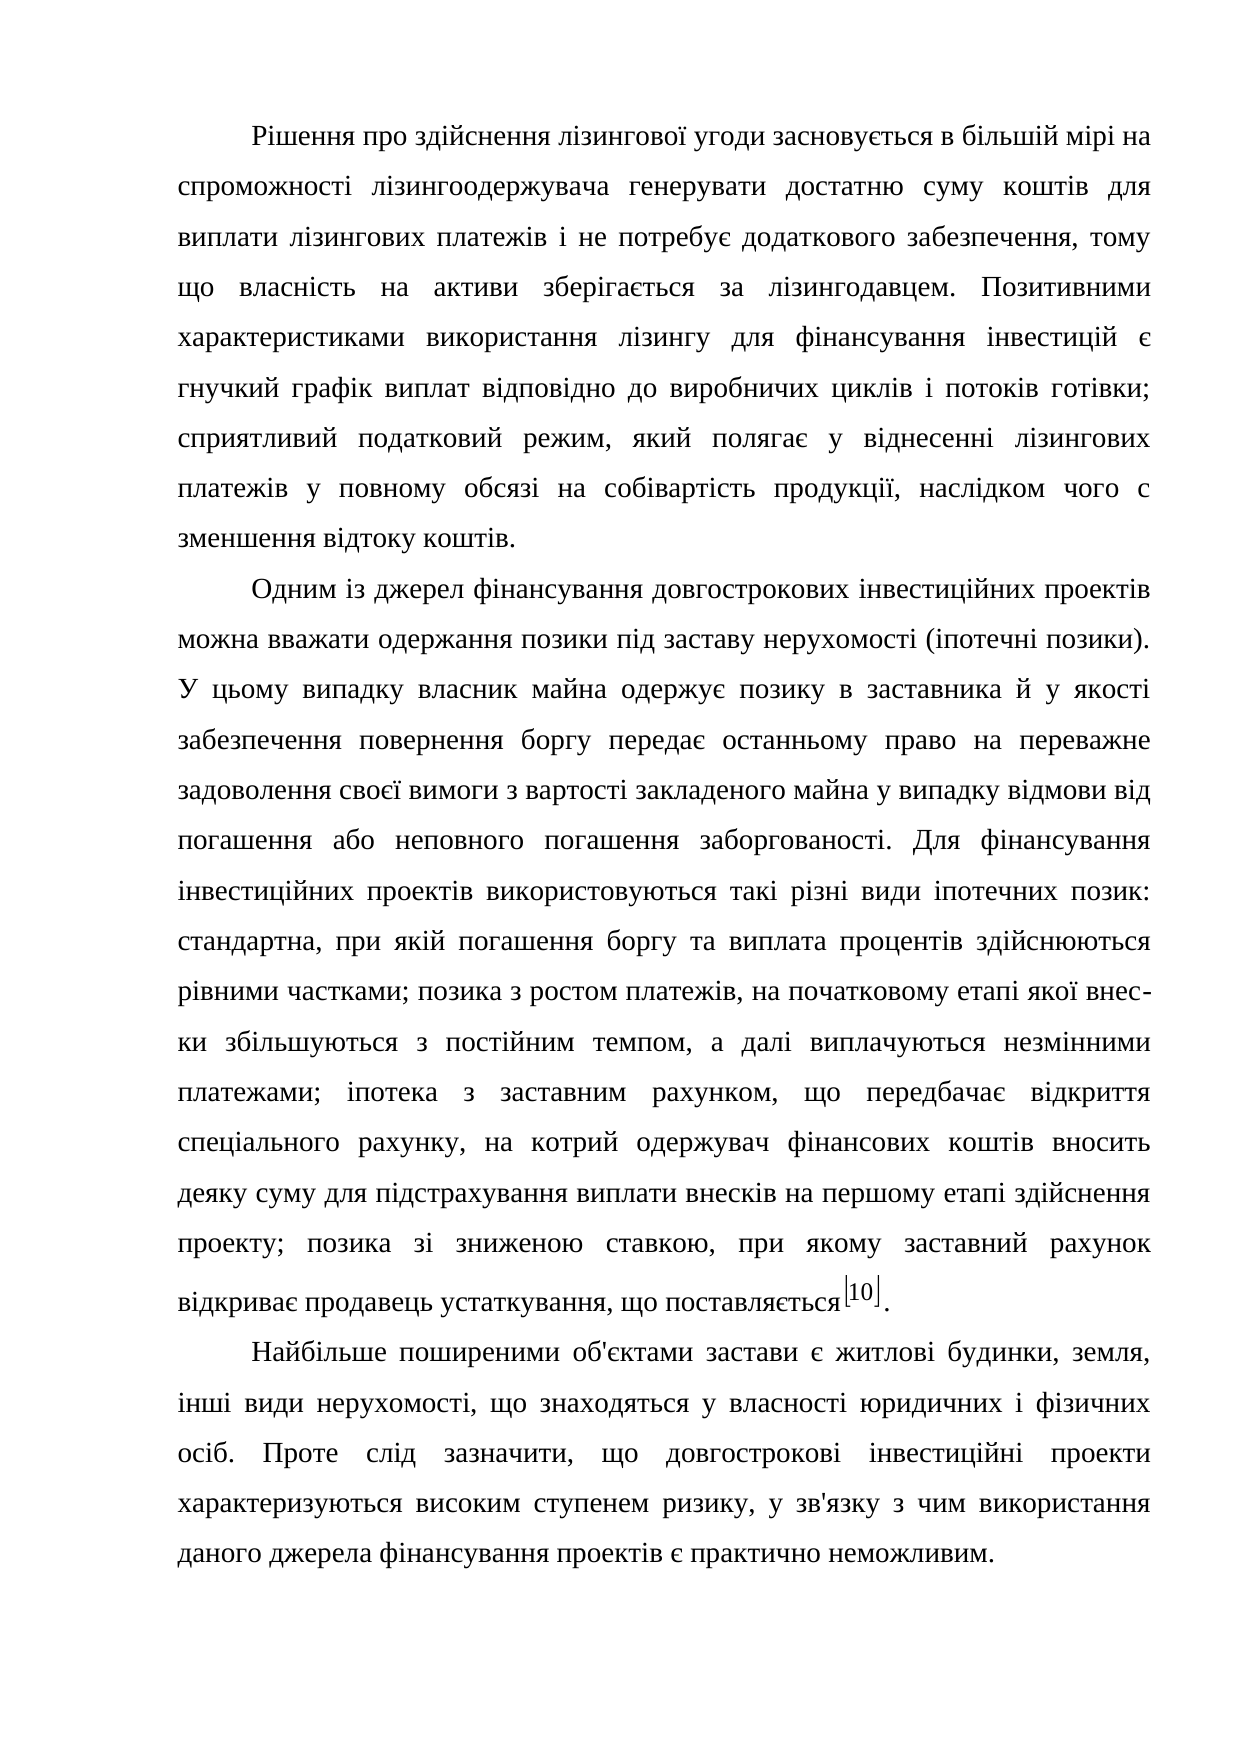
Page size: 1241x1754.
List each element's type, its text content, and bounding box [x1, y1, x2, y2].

text Найбільше поширеними об'єктами застави є житлові будинки, земля, інші види нерухомості, що знаходяться у власності юридичних і фізичних осіб. Проте слід зазначити, що довгострокові інвестиційні проекти характеризуються високим ступенем ризику, у зв'язку з чим використання даного джерела фінансування проектів є практично неможливим. [177, 1334, 1152, 1569]
text Рішення про здійснення лізингової угоди засновується в більшій мірі на спроможності лізингоодержувача генерувати достатню суму коштів для виплати лізингових платежів і не потребує додаткового забезпечення, тому що власність на активи зберігається за лізингодавцем. Позитивними характеристиками використання лізингу для фінансування інвестицій є гнучкий графік виплат відповідно до виробничих циклів і потоків готівки; сприятливий податковий режим, який полягає у віднесенні лізингових платежів у повному обсязі на собівартість продукції, наслідком чого с зменшення відтоку коштів. [177, 118, 1152, 554]
text Одним із джерел фінансування довгострокових інвестиційних проектів можна вважати одержання позики під заставу нерухомості (іпотечні позики). У цьому випадку власник майна одержує позику в заставника й у якості забезпечення повернення боргу передає останньому право на переважне задоволення своєї вимоги з вартості закладеного майна у випадку відмови від погашення або неповного погашення заборгованості. Для фінансування інвестиційних проектів використовуються такі різні види іпотечних позик: стандартна, при якій погашення боргу та виплата процентів здійснюються рівними частками; позика з ростом платежів, на початковому етапі якої внески збільшуються з постійним темпом, а далі виплачуються незмінними платежами; іпотека з заставним рахунком, що передбачає відкриття спеціального рахунку, на котрий одержувач фінансових коштів вносить деяку суму для підстрахування виплати внесків на першому етапі здійснення проекту; позика зі зниженою ставкою, при якому заставний рахунок відкриває продавець устаткування, що поставляється. [177, 571, 1152, 1318]
